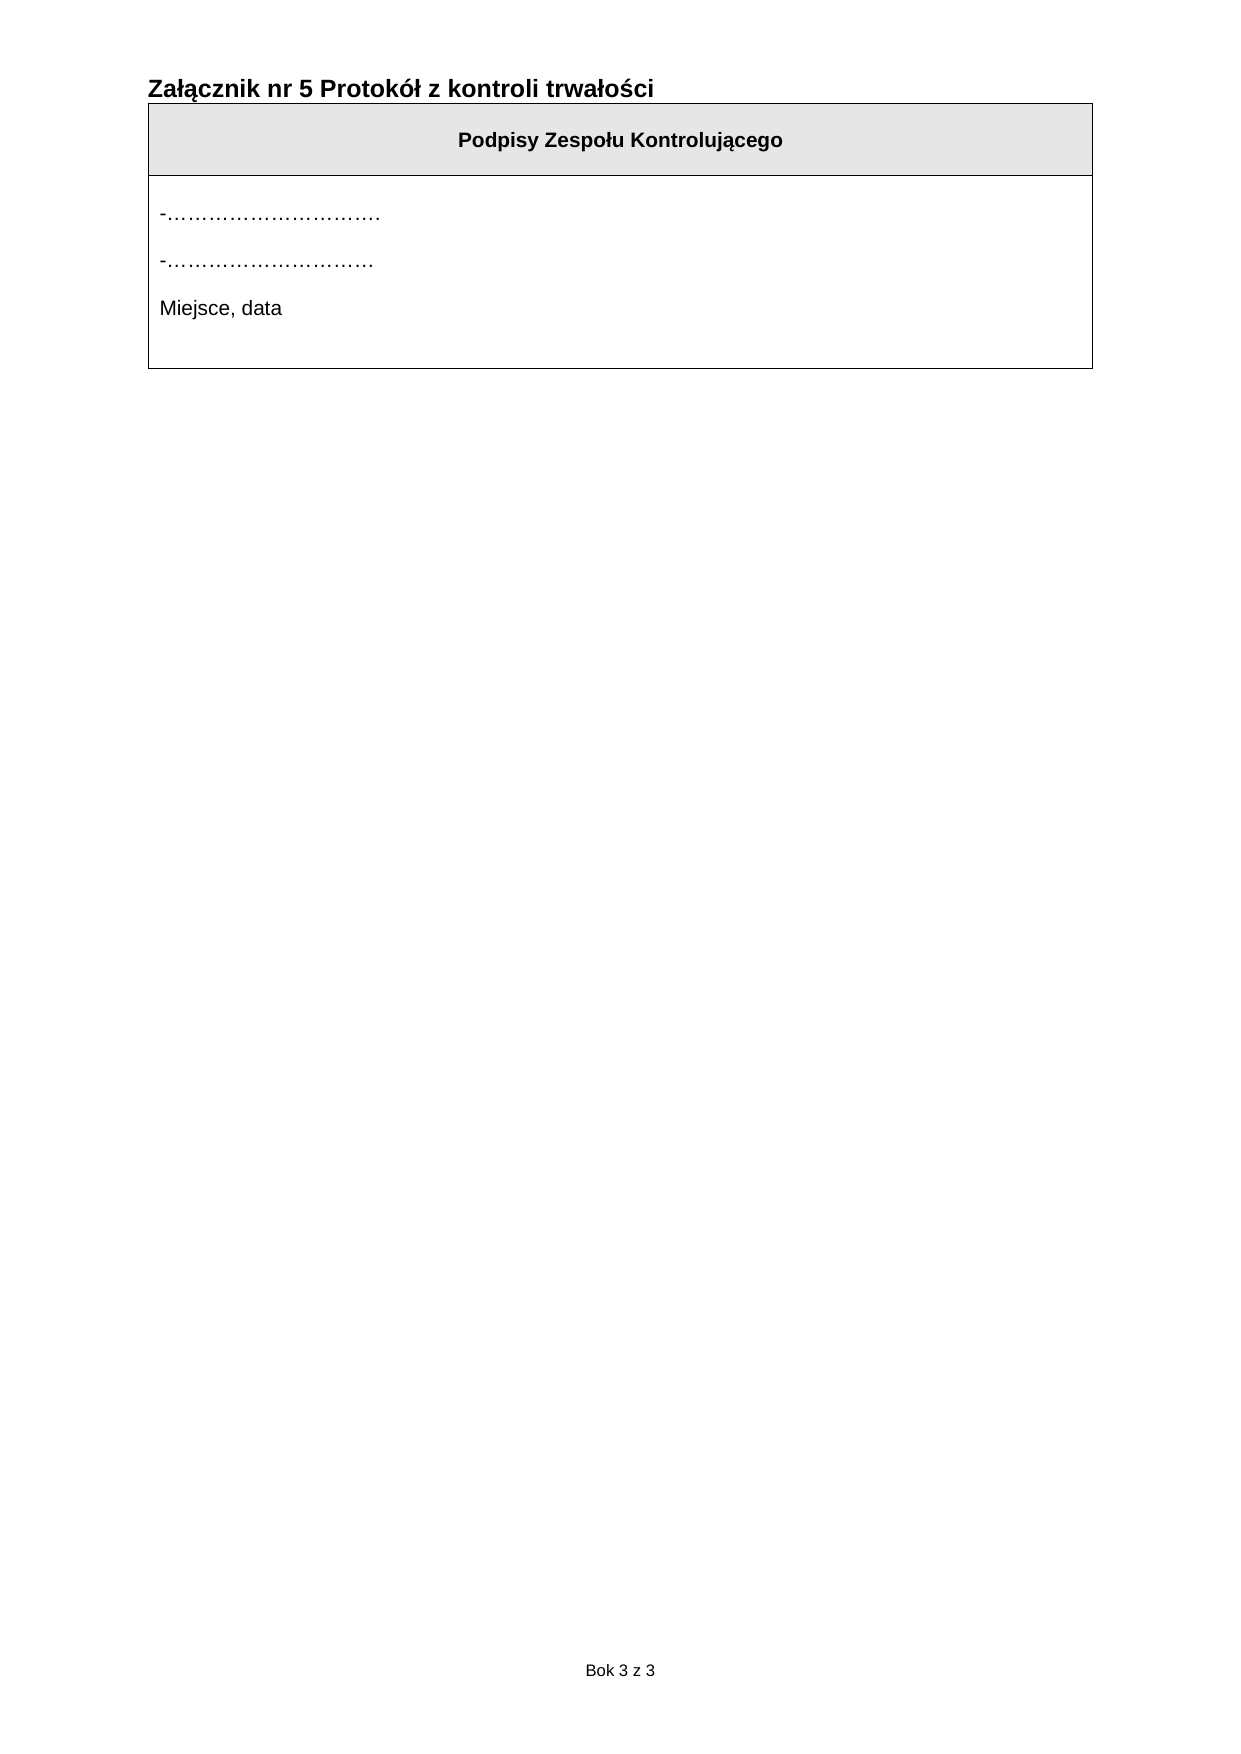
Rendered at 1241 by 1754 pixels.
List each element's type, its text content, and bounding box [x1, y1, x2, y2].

table_cell -…………………………. -………………………… Miejsce, data [149, 176, 1092, 368]
table_header Podpisy Zespołu Kontrolującego [149, 104, 1092, 175]
